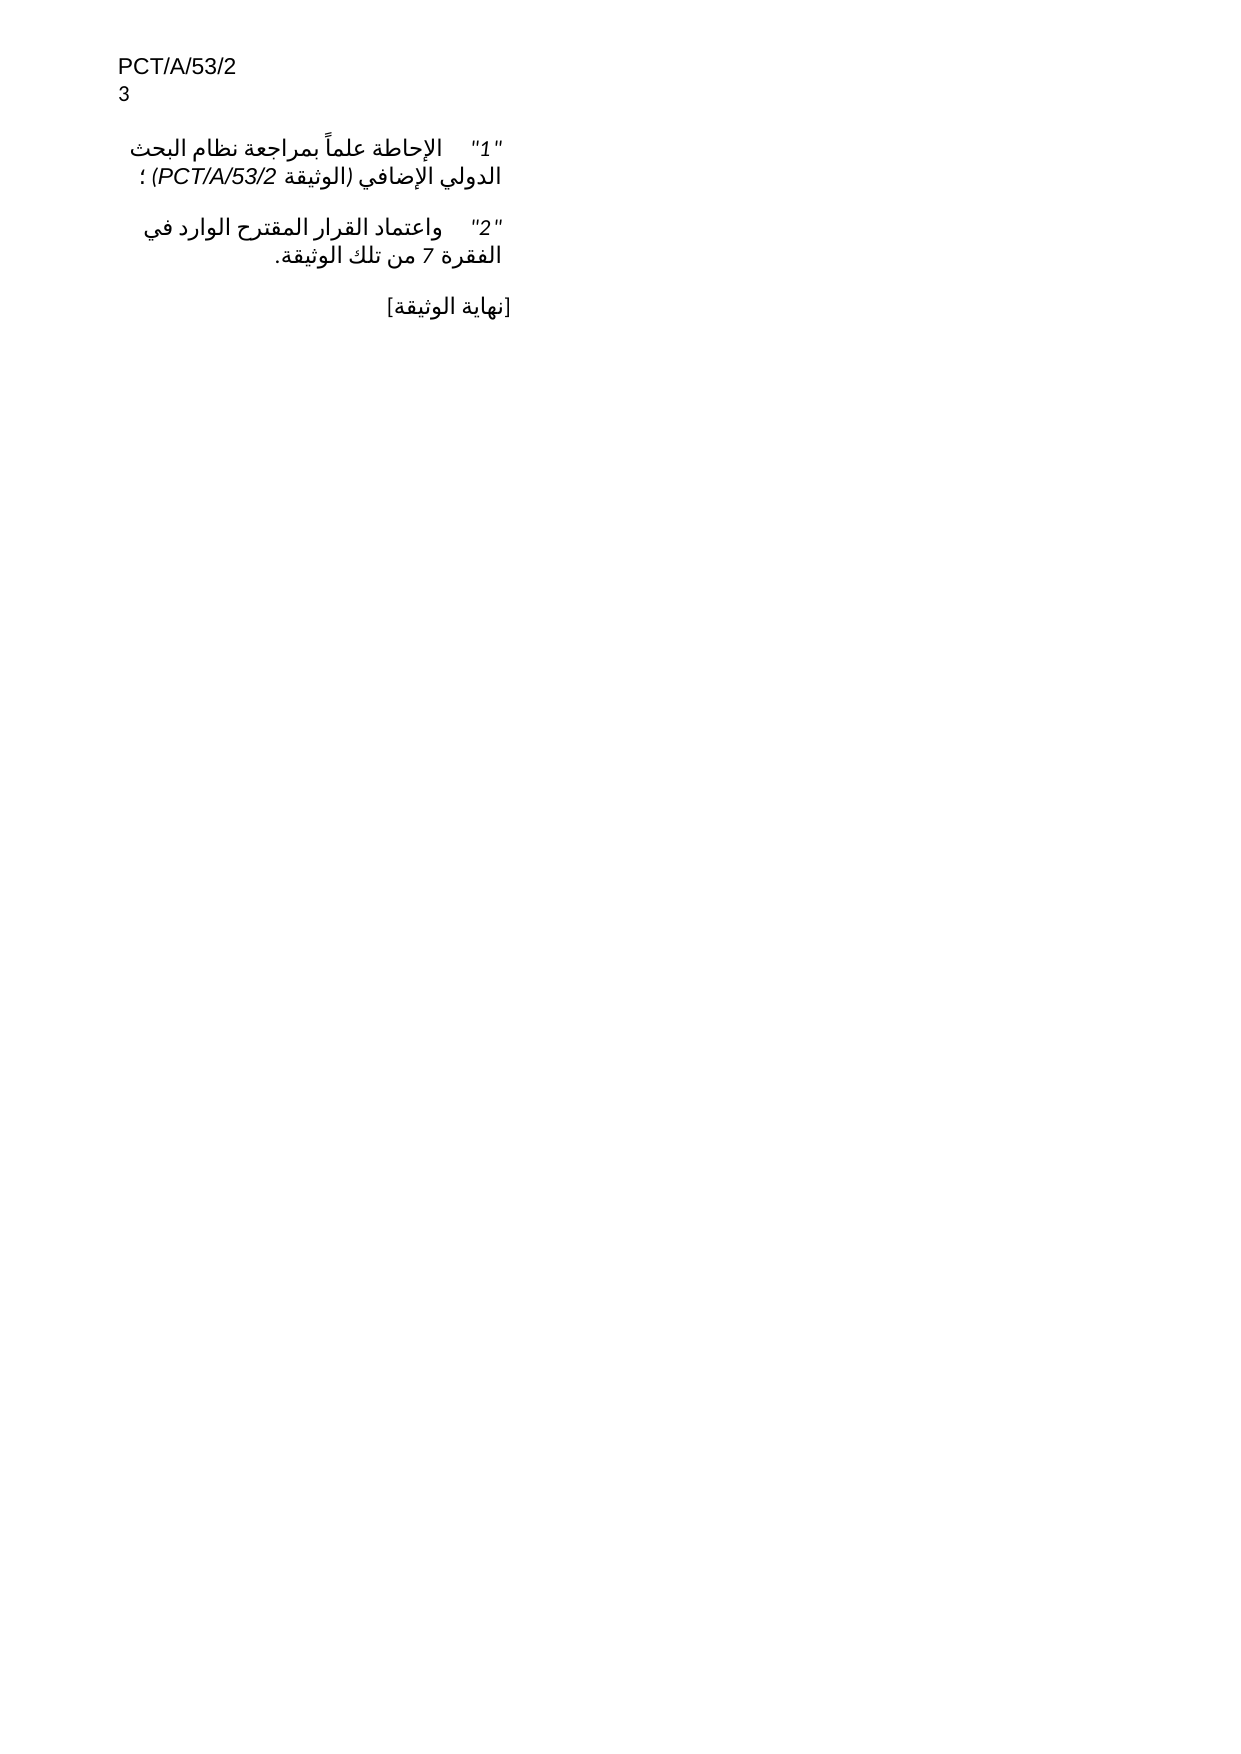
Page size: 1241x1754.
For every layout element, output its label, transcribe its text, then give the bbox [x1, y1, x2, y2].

text "2" واعتماد القرار المقترح الوارد في الفقرة 7 من تلك الوثيقة. [118, 213, 502, 269]
text "1" الإحاطة علماً بمراجعة نظام البحث الدولي الإضافي (الوثيقة PCT/A/53/2) ؛ [118, 134, 502, 190]
text [نهاية الوثيقة] [118, 292, 516, 320]
